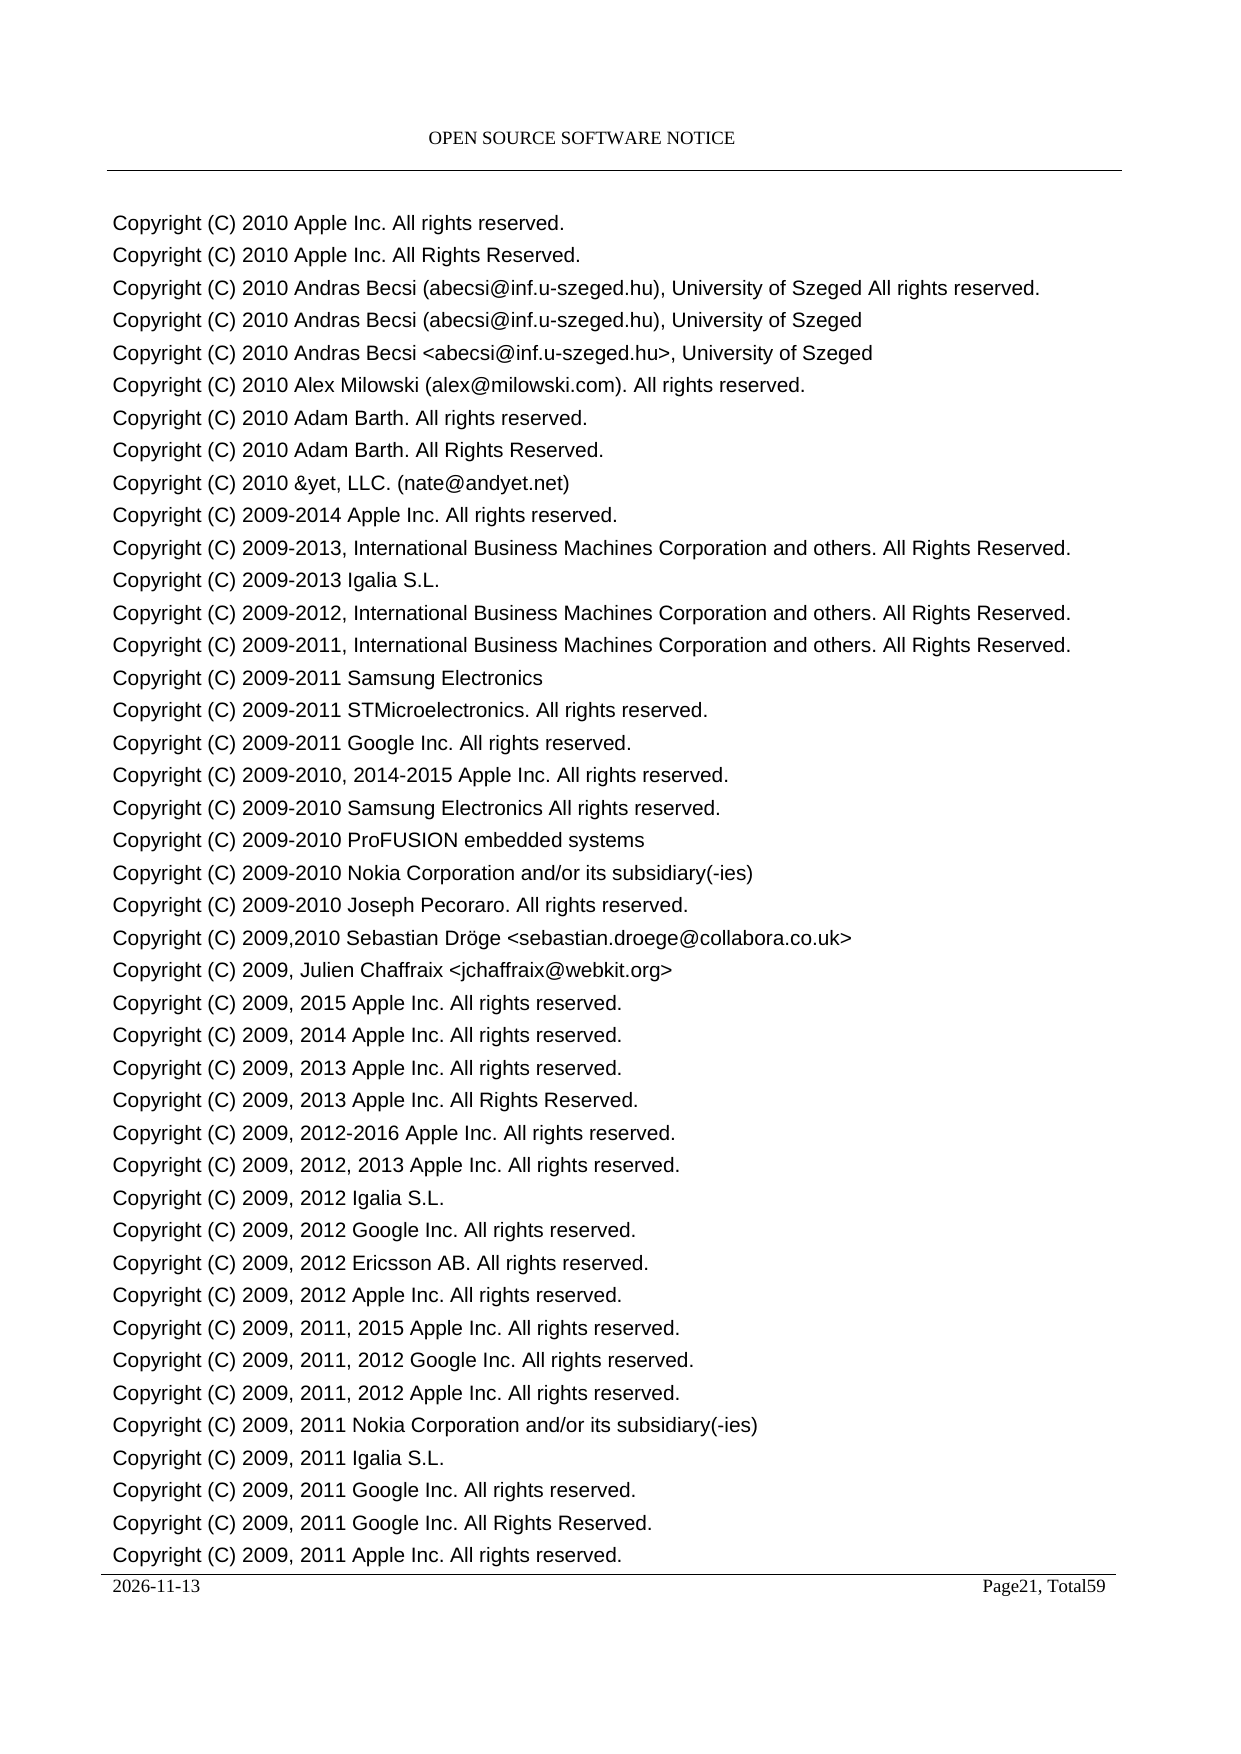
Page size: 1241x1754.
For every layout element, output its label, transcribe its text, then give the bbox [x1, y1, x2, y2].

text Copyright (C) 2009-2010 Joseph Pecoraro. All rights reserved. [112, 889, 1128, 921]
text Copyright (C) 2010 Adam Barth. All Rights Reserved. [112, 434, 1128, 466]
text Copyright (C) 2009, 2013 Apple Inc. All rights reserved. [112, 1051, 1128, 1084]
text Copyright (C) 2009-2011 STMicroelectronics. All rights reserved. [112, 694, 1128, 726]
text Copyright (C) 2010 Alex Milowski (alex@milowski.com). All rights reserved. [112, 369, 1128, 401]
text Copyright (C) 2009, 2011 Apple Inc. All rights reserved. [112, 1539, 1128, 1571]
text Copyright (C) 2009, 2015 Apple Inc. All rights reserved. [112, 986, 1128, 1019]
text Copyright (C) 2009, 2013 Apple Inc. All Rights Reserved. [112, 1084, 1128, 1116]
text Copyright (C) 2009, 2012 Ericsson AB. All rights reserved. [112, 1246, 1128, 1279]
text Copyright (C) 2009-2010 Samsung Electronics All rights reserved. [112, 791, 1128, 824]
text Copyright (C) 2009, 2012 Google Inc. All rights reserved. [112, 1214, 1128, 1246]
text Copyright (C) 2009-2011 Google Inc. All rights reserved. [112, 726, 1128, 759]
text Copyright (C) 2009, 2011, 2015 Apple Inc. All rights reserved. [112, 1311, 1128, 1344]
text Copyright (C) 2009, 2011 Google Inc. All Rights Reserved. [112, 1506, 1128, 1539]
text Copyright (C) 2010 Apple Inc. All Rights Reserved. [112, 239, 1128, 271]
text Copyright (C) 2009, 2011 Igalia S.L. [112, 1441, 1128, 1474]
text Copyright (C) 2010 Andras Becsi <abecsi@inf.u-szeged.hu>, University of Szeged [112, 336, 1128, 369]
text Copyright (C) 2009, 2012 Apple Inc. All rights reserved. [112, 1279, 1128, 1311]
text Copyright (C) 2010 Andras Becsi (abecsi@inf.u-szeged.hu), University of Szeged [112, 304, 1128, 336]
text Copyright (C) 2009, Julien Chaffraix <jchaffraix@webkit.org> [112, 954, 1128, 986]
text Copyright (C) 2010 Apple Inc. All rights reserved. [112, 206, 1128, 239]
text Copyright (C) 2009-2014 Apple Inc. All rights reserved. [112, 499, 1128, 531]
text Copyright (C) 2009, 2011 Nokia Corporation and/or its subsidiary(-ies) [112, 1409, 1128, 1441]
text Copyright (C) 2009-2010, 2014-2015 Apple Inc. All rights reserved. [112, 759, 1128, 791]
text Copyright (C) 2009-2013 Igalia S.L. [112, 564, 1128, 596]
text Copyright (C) 2009, 2012 Igalia S.L. [112, 1181, 1128, 1214]
text Copyright (C) 2009-2013, International Business Machines Corporation and others. All Rights Reserved. [112, 531, 1128, 564]
text Copyright (C) 2009, 2011, 2012 Google Inc. All rights reserved. [112, 1344, 1128, 1376]
text Copyright (C) 2009, 2012, 2013 Apple Inc. All rights reserved. [112, 1149, 1128, 1181]
text Copyright (C) 2009-2012, International Business Machines Corporation and others. All Rights Reserved. [112, 596, 1128, 629]
text Copyright (C) 2009-2010 ProFUSION embedded systems [112, 824, 1128, 856]
text Copyright (C) 2009, 2011, 2012 Apple Inc. All rights reserved. [112, 1376, 1128, 1409]
text Copyright (C) 2010 &yet, LLC. (nate@andyet.net) [112, 466, 1128, 499]
text Copyright (C) 2010 Andras Becsi (abecsi@inf.u-szeged.hu), University of Szeged All rights reserved. [112, 271, 1128, 304]
text Copyright (C) 2009-2010 Nokia Corporation and/or its subsidiary(-ies) [112, 856, 1128, 889]
text Copyright (C) 2009, 2011 Google Inc. All rights reserved. [112, 1474, 1128, 1506]
text Copyright (C) 2009, 2012-2016 Apple Inc. All rights reserved. [112, 1116, 1128, 1149]
text Copyright (C) 2010 Adam Barth. All rights reserved. [112, 401, 1128, 434]
text Copyright (C) 2009,2010 Sebastian Dröge <sebastian.droege@collabora.co.uk> [112, 921, 1128, 954]
text Copyright (C) 2009-2011, International Business Machines Corporation and others. All Rights Reserved. [112, 629, 1128, 661]
text Copyright (C) 2009-2011 Samsung Electronics [112, 661, 1128, 694]
text Copyright (C) 2009, 2014 Apple Inc. All rights reserved. [112, 1019, 1128, 1051]
